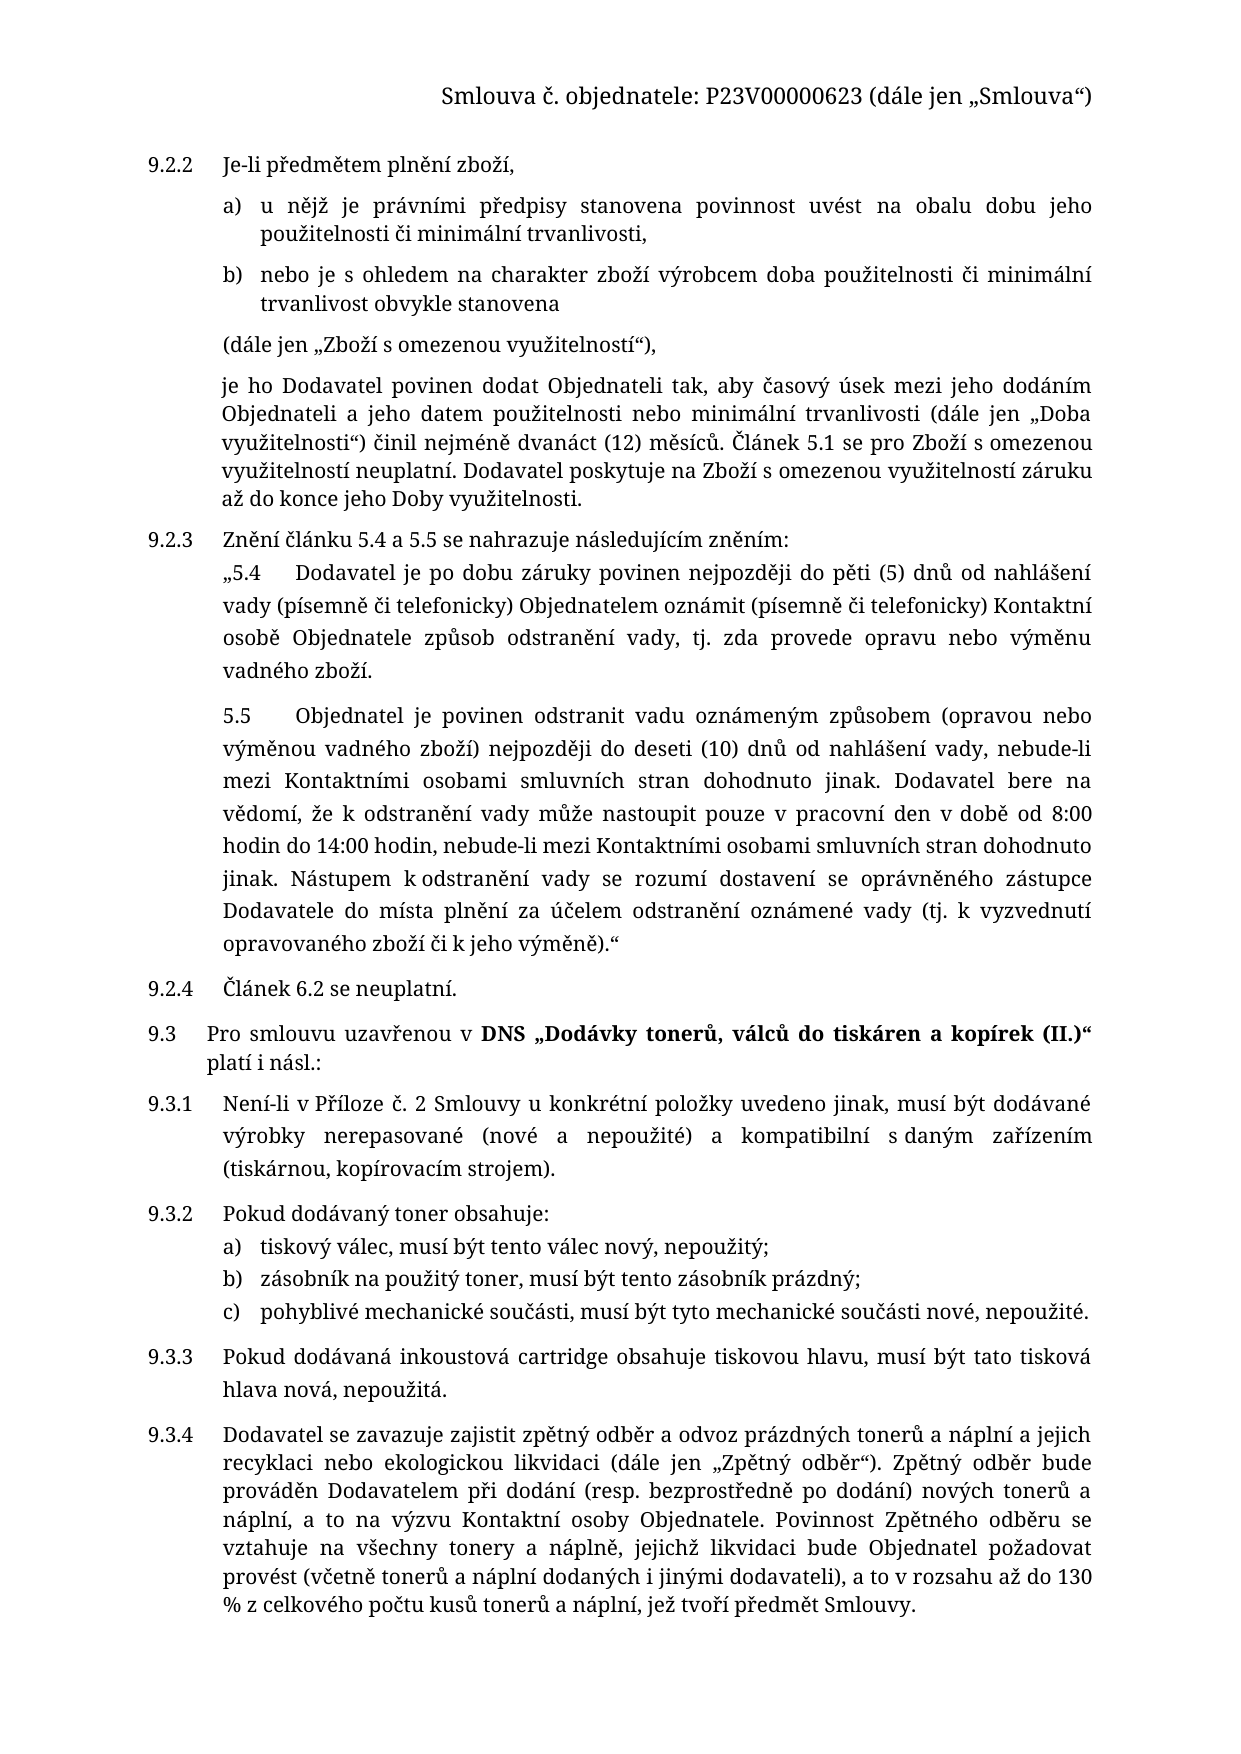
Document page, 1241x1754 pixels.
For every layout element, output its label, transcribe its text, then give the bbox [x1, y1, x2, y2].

list „5.4 Dodavatel je po dobu záruky povinen nejpozději do pěti (5) dnů od nahlášení vady (písemně či telefonicky) Objednatelem oznámit (písemně či telefonicky) Kontaktní osobě Objednatele způsob odstranění vady, tj. zda provede opravu nebo výměnu vadného zboží. [223, 558, 1093, 684]
list Pro smlouvu uzavřenou v DNS „Dodávky tonerů, válců do tiskáren a kopírek (II.)“ platí i násl.: [148, 1019, 1093, 1076]
list 5.5 Objednatel je povinen odstranit vadu oznámeným způsobem (opravou nebo výměnou vadného zboží) nejpozději do deseti (10) dnů od nahlášení vady, nebude-li mezi Kontaktními osobami smluvních stran dohodnuto jinak. Dodavatel bere na vědomí, že k odstranění vady může nastoupit pouze v pracovní den v době od 8:00 hodin do 14:00 hodin, nebude-li mezi Kontaktními osobami smluvních stran dohodnuto jinak. Nástupem k odstranění vady se rozumí dostavení se oprávněného zástupce Dodavatele do místa plnění za účelem odstranění oznámené vady (tj. k vyzvednutí opravovaného zboží či k jeho výměně).“ [223, 701, 1093, 958]
list Článek 6.2 se neuplatní. [148, 974, 1093, 1003]
list Pokud dodávaná inkoustová cartridge obsahuje tiskovou hlavu, musí být tato tisková hlava nová, nepoužitá. [148, 1342, 1093, 1403]
list tiskový válec, musí být tento válec nový, nepoužitý; [223, 1232, 1093, 1260]
list Je-li předmětem plnění zboží, [148, 150, 1093, 179]
list Znění článku 5.4 a 5.5 se nahrazuje následujícím zněním: [148, 526, 1093, 554]
list Není-li v Příloze č. 2 Smlouvy u konkrétní položky uvedeno jinak, musí být dodávané výrobky nerepasované (nové a nepoužité) a kompatibilní s daným zařízením (tiskárnou, kopírovacím strojem). [148, 1089, 1093, 1182]
list u nějž je právními předpisy stanovena povinnost uvést na obalu dobu jeho použitelnosti či minimální trvanlivosti, [223, 191, 1093, 248]
text (dále jen „Zboží s omezenou využitelností“), [223, 330, 1093, 358]
list Dodavatel se zavazuje zajistit zpětný odběr a odvoz prázdných tonerů a náplní a jejich recyklaci nebo ekologickou likvidaci (dále jen „Zpětný odběr“). Zpětný odběr bude prováděn Dodavatelem při dodání (resp. bezprostředně po dodání) nových tonerů a náplní, a to na výzvu Kontaktní osoby Objednatele. Povinnost Zpětného odběru se vztahuje na všechny tonery a náplně, jejichž likvidaci bude Objednatel požadovat provést (včetně tonerů a náplní dodaných i jinými dodavateli), a to v rozsahu až do 130 % z celkového počtu kusů tonerů a náplní, jež tvoří předmět Smlouvy. [148, 1420, 1093, 1619]
list Pokud dodávaný toner obsahuje: [148, 1199, 1093, 1228]
list pohyblivé mechanické součásti, musí být tyto mechanické součásti nové, nepoužité. [223, 1297, 1093, 1325]
list zásobník na použitý toner, musí být tento zásobník prázdný; [223, 1264, 1093, 1293]
list nebo je s ohledem na charakter zboží výrobcem doba použitelnosti či minimální trvanlivost obvykle stanovena [223, 261, 1093, 317]
text je ho Dodavatel povinen dodat Objednateli tak, aby časový úsek mezi jeho dodáním Objednateli a jeho datem použitelnosti nebo minimální trvanlivosti (dále jen „Doba využitelnosti“) činil nejméně dvanáct (12) měsíců. Článek 5.1 se pro Zboží s omezenou využitelností neuplatní. Dodavatel poskytuje na Zboží s omezenou využitelností záruku až do konce jeho Doby využitelnosti. [221, 371, 1093, 513]
